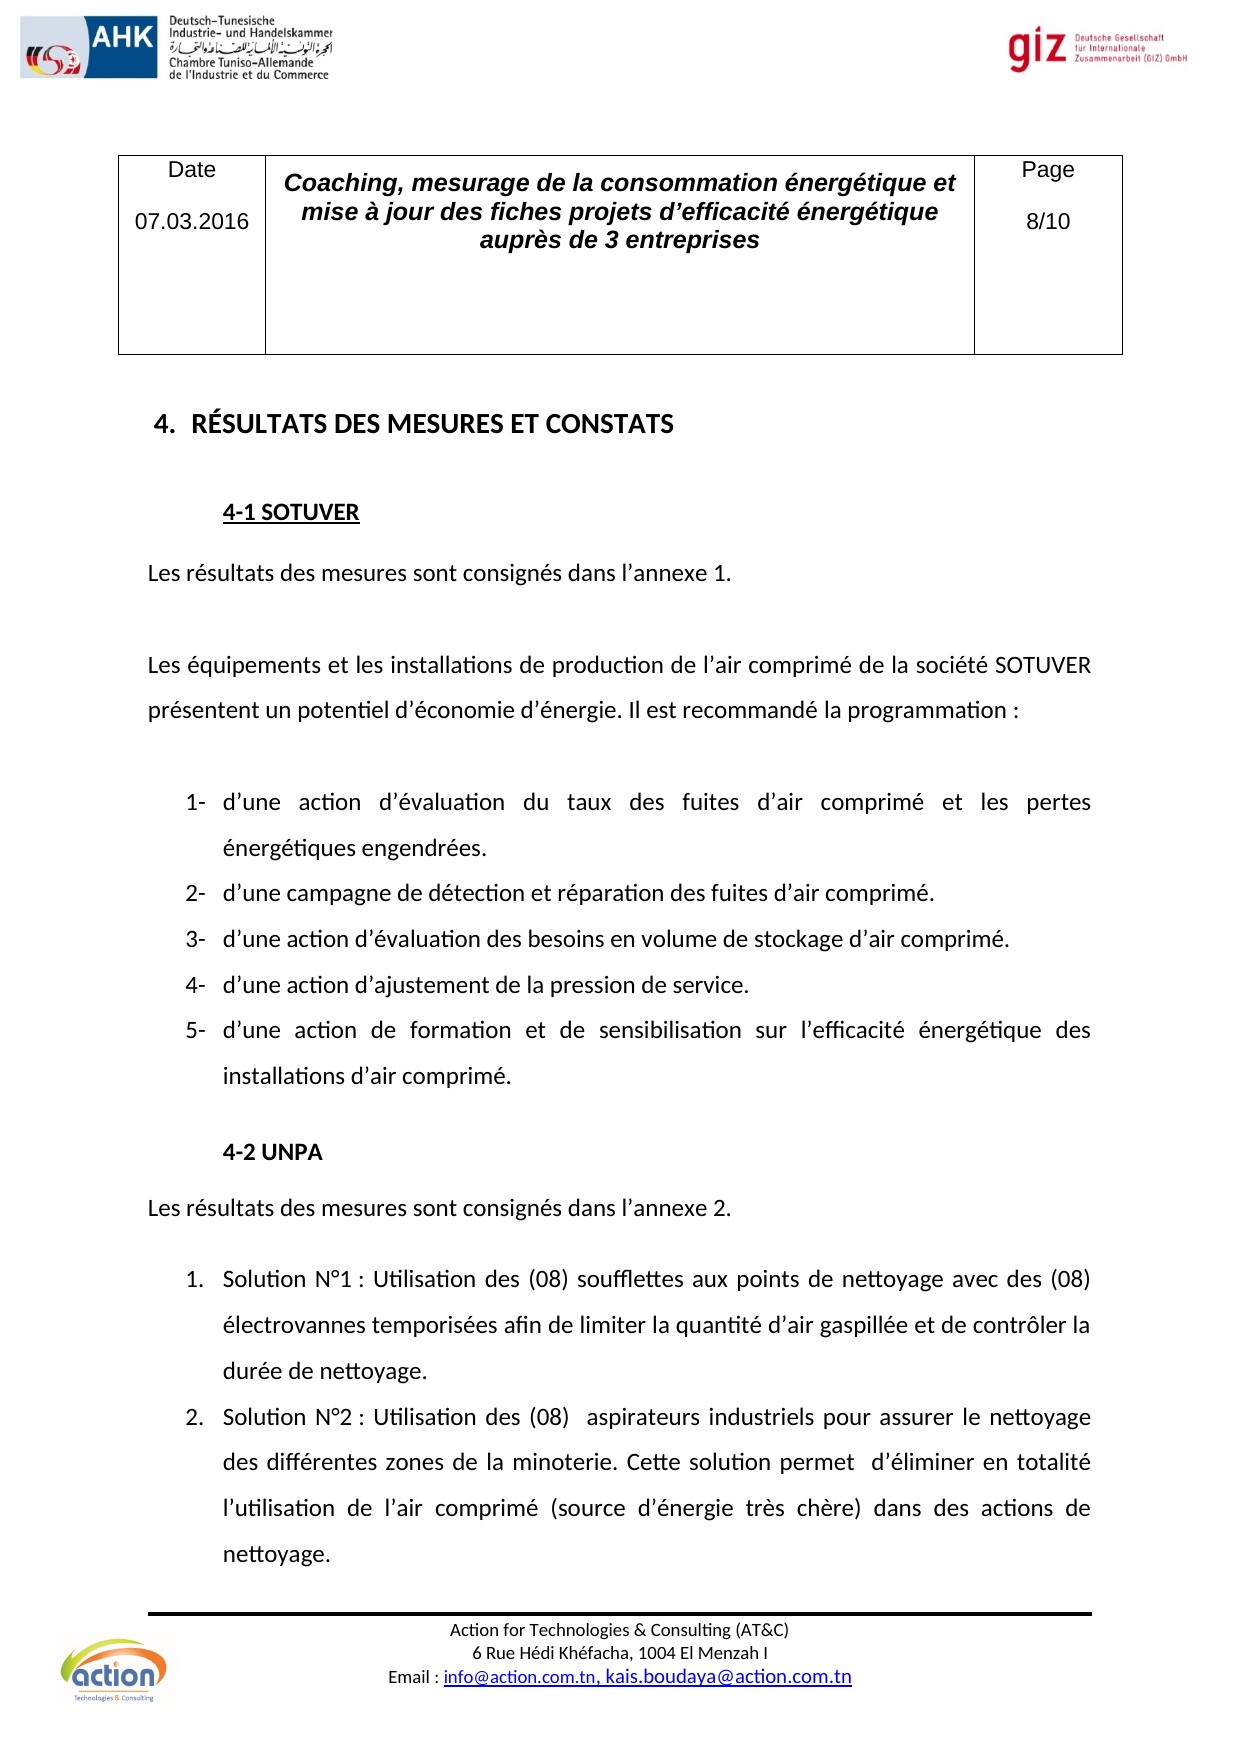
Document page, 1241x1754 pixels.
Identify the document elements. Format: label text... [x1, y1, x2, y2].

list Solution N°2 : Utilisation des (08) aspirateurs industriels pour assurer le nettoyage des différentes zones de la minoterie. Cette solution permet d’éliminer en totalité l’utilisation de l’air comprimé (source d’énergie très chère) dans des actions de nettoyage. [185, 1401, 1092, 1568]
picture [54, 1633, 178, 1705]
list d’une campagne de détection et réparation des fuites d’air comprimé. [185, 877, 1092, 908]
list d’une action de formation et de sensibilisation sur l’efficacité énergétique des installations d’air comprimé. [185, 1014, 1092, 1091]
text Les résultats des mesures sont consignés dans l’annexe 1. [148, 557, 1092, 588]
list d’une action d’évaluation du taux des fuites d’air comprimé et les pertes énergétiques engendrées. [185, 786, 1092, 862]
picture [990, 4, 1216, 99]
picture [19, 15, 333, 79]
text Les équipements et les installations de production de l’air comprimé de la société SOTUVER présentent un potentiel d’économie d’énergie. Il est recommandé la programmation : [148, 649, 1092, 725]
text Les résultats des mesures sont consignés dans l’annexe 2. [148, 1192, 1092, 1223]
list 4-2 UNPA [223, 1137, 1092, 1167]
list Solution N°1 : Utilisation des (08) soufflettes aux points de nettoyage avec des (08) électrovannes temporisées afin de limiter la quantité d’air gaspillée et de contrôler la durée de nettoyage. [185, 1264, 1092, 1386]
list 4-1 SOTUVER [223, 496, 1092, 527]
list d’une action d’évaluation des besoins en volume de stockage d’air comprimé. [185, 923, 1092, 954]
subtitle Résultats dES MESURES ET CONSTATS [154, 405, 1092, 440]
list d’une action d’ajustement de la pression de service. [185, 969, 1092, 999]
